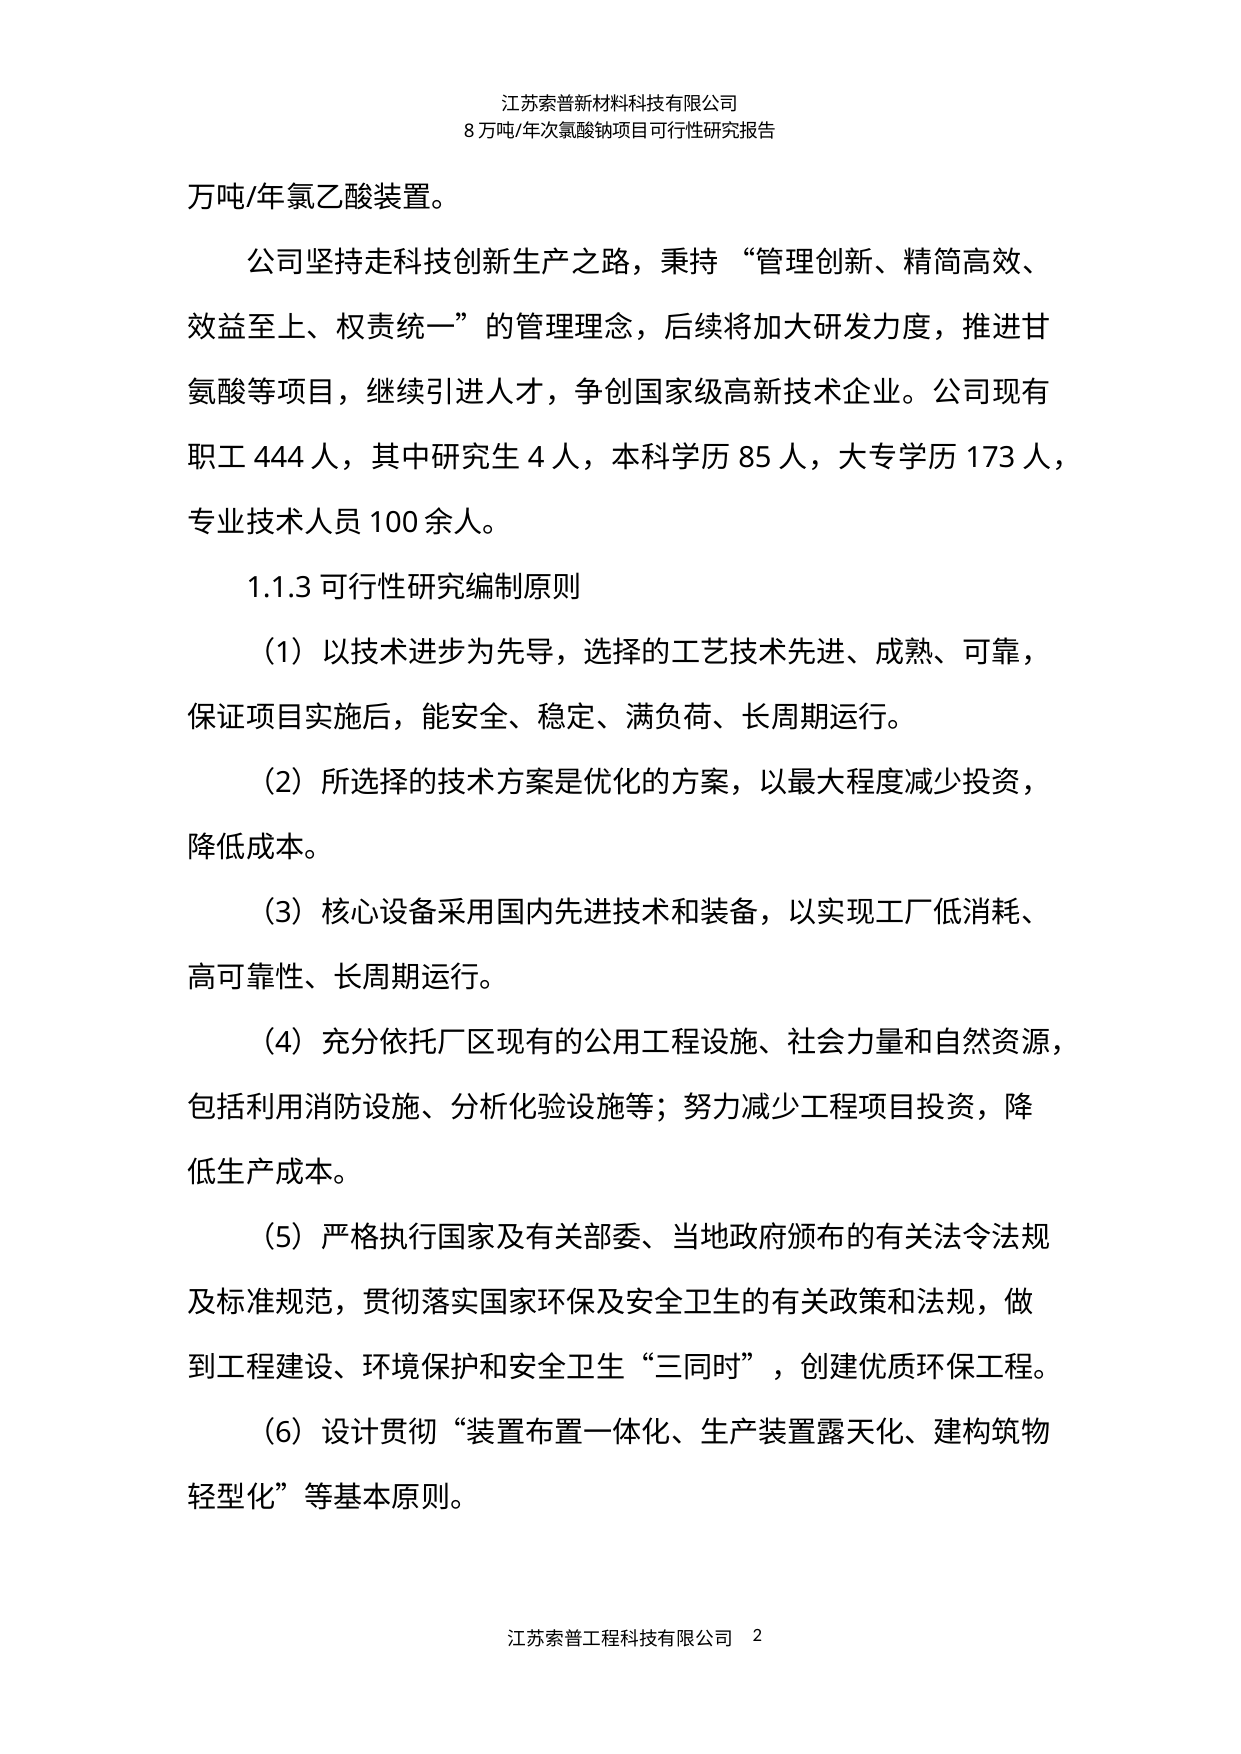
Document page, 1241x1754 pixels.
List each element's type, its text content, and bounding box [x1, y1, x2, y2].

text 公司坚持走科技创新生产之路，秉持 “管理创新、精简高效、效益至上、权责统一”的管理理念，后续将加大研发力度，推进甘氨酸等项目，继续引进人才，争创国家级高新技术企业。公司现有职工444人，其中研究生4人，本科学历85人，大专学历173人，专业技术人员100余人。 [187, 227, 1053, 552]
text （3）核心设备采用国内先进技术和装备，以实现工厂低消耗、高可靠性、长周期运行。 [187, 877, 1053, 1007]
text （1）以技术进步为先导，选择的工艺技术先进、成熟、可靠，保证项目实施后，能安全、稳定、满负荷、长周期运行。 [187, 617, 1053, 747]
text （6）设计贯彻“装置布置一体化、生产装置露天化、建构筑物轻型化”等基本原则。 [187, 1397, 1053, 1527]
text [187, 162, 1053, 227]
text （5）严格执行国家及有关部委、当地政府颁布的有关法令法规及标准规范，贯彻落实国家环保及安全卫生的有关政策和法规，做到工程建设、环境保护和安全卫生“三同时”，创建优质环保工程。 [187, 1202, 1053, 1397]
subtitle 1.1.3 可行性研究编制原则 [187, 552, 1053, 617]
text （4）充分依托厂区现有的公用工程设施、社会力量和自然资源，包括利用消防设施、分析化验设施等；努力减少工程项目投资，降低生产成本。 [187, 1007, 1053, 1202]
text （2）所选择的技术方案是优化的方案，以最大程度减少投资，降低成本。 [187, 747, 1053, 877]
